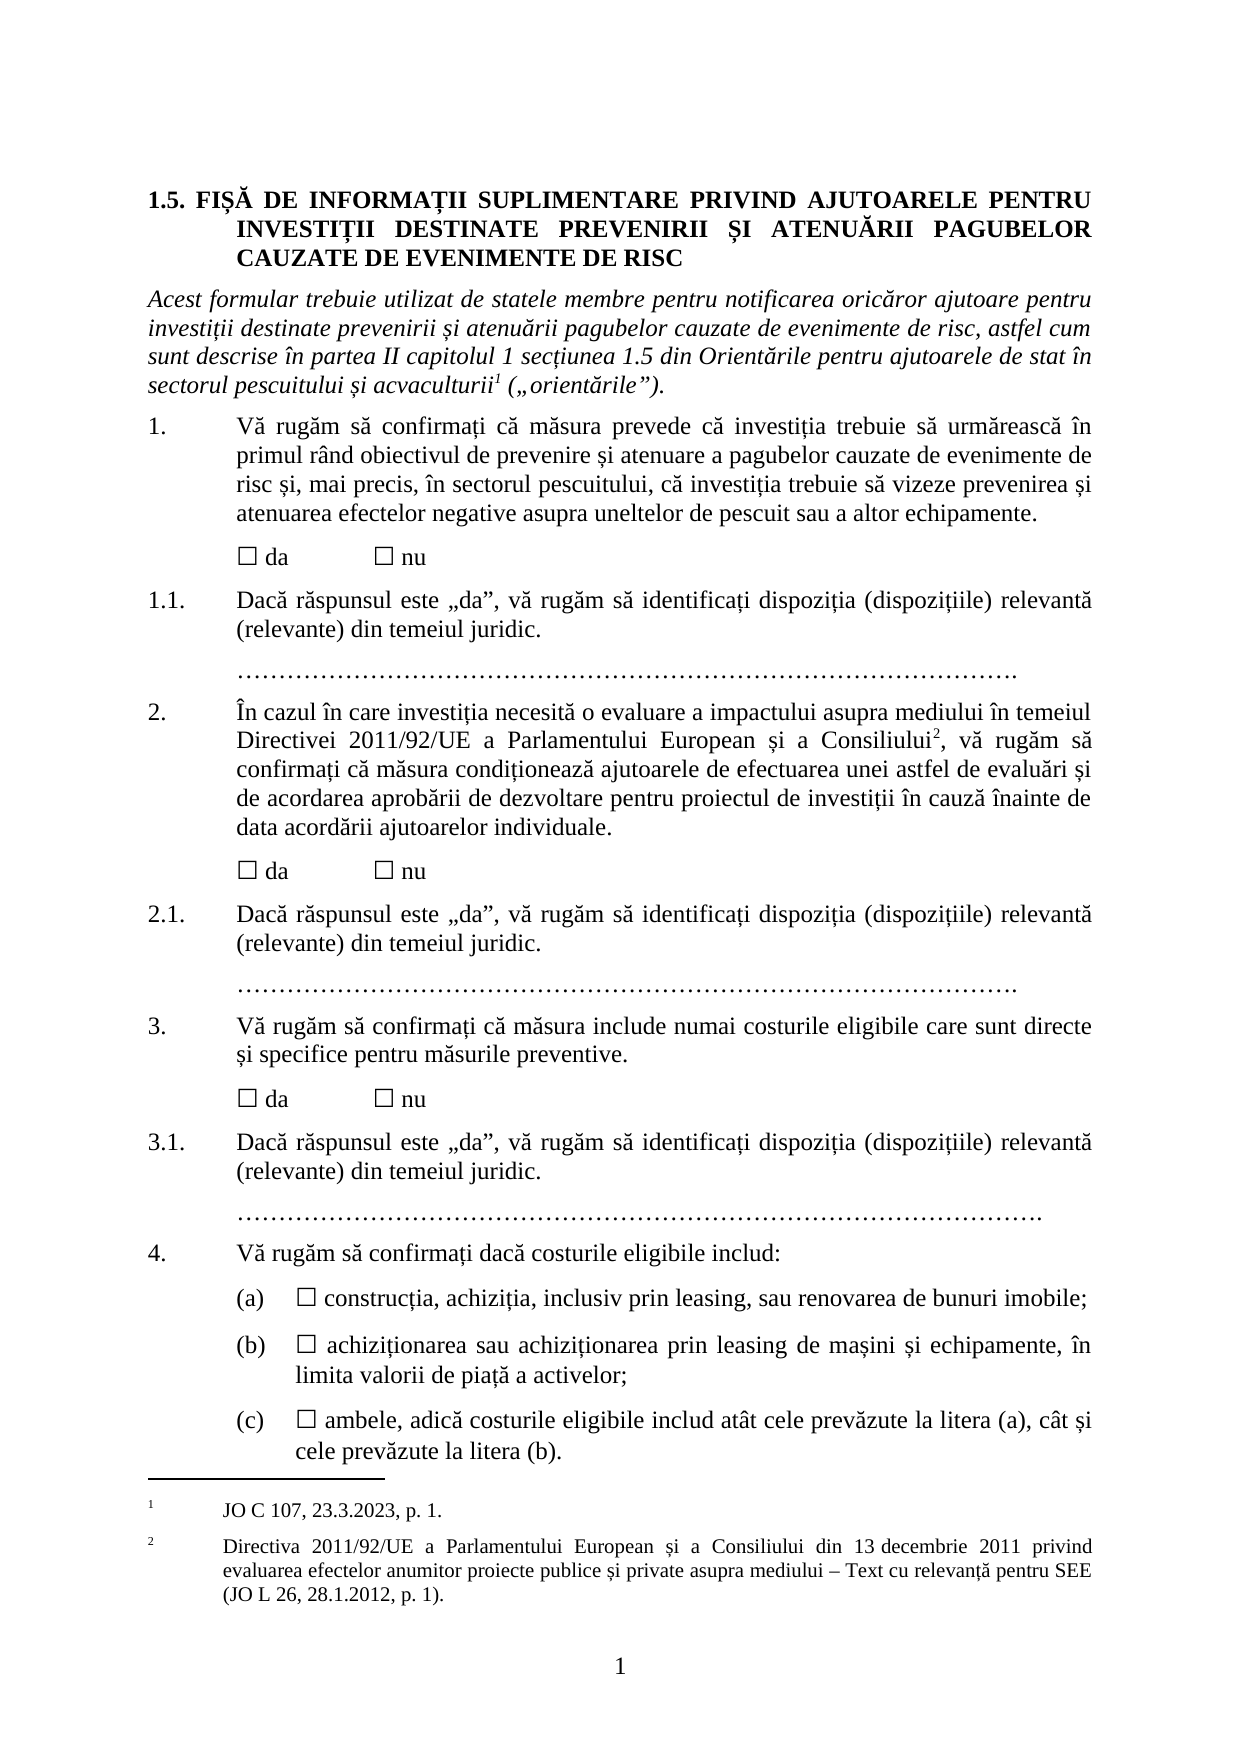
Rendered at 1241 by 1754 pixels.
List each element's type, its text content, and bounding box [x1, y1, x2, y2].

text (b) achiziționarea sau achiziționarea prin leasing de mașini și echipamente, în limita valorii de piață a activelor; [236, 1326, 1093, 1389]
text 1. Vă rugăm să confirmați că măsura prevede că investiția trebuie să urmărească în primul rând obiectivul de prevenire și atenuare a pagubelor cauzate de evenimente de risc și, mai precis, în sectorul pescuitului, că investiția trebuie să vizeze prevenirea și atenuarea efectelor negative asupra uneltelor de pescuit sau a altor echipamente. [148, 411, 1093, 526]
text da nu [236, 1081, 1093, 1115]
text Acest formular trebuie utilizat de statele membre pentru notificarea oricăror ajutoare pentru investiții destinate prevenirii și atenuării pagubelor cauzate de evenimente de risc, astfel cum sunt descrise în partea II capitolul 1 secțiunea 1.5 din Orientările pentru ajutoarele de stat în sectorul pescuitului și acvaculturii („orientările”). [148, 284, 1093, 399]
subtitle 1.5. FIȘĂ DE INFORMAȚII SUPLIMENTARE PRIVIND AJUTOARELE PENTRU INVESTIȚII DESTINATE PREVENIRII ȘI ATENUĂRII PAGUBELOR CAUZATE DE EVENIMENTE DE RISC [148, 185, 1093, 271]
text 2.1. Dacă răspunsul este „da”, vă rugăm să identificați dispoziția (dispozițiile) relevantă (relevante) din temeiul juridic. [148, 899, 1093, 957]
text da nu [236, 539, 1093, 573]
text 3. Vă rugăm să confirmați că măsura include numai costurile eligibile care sunt directe și specifice pentru măsurile preventive. [148, 1011, 1093, 1068]
text da nu [236, 853, 1093, 887]
text 2. În cazul în care investiția necesită o evaluare a impactului asupra mediului în temeiul Directivei 2011/92/UE a Parlamentului European și a Consiliului, vă rugăm să confirmați că măsura condiționează ajutoarele de efectuarea unei astfel de evaluări și de acordarea aprobării de dezvoltare pentru proiectul de investiții în cauză înainte de data acordării ajutoarelor individuale. [148, 697, 1093, 840]
text (a) construcția, achiziția, inclusiv prin leasing, sau renovarea de bunuri imobile; [236, 1280, 1093, 1314]
text 4. Vă rugăm să confirmați dacă costurile eligibile includ: [148, 1238, 1093, 1267]
text ……………………………………………………………………………………. [236, 1197, 1093, 1226]
text (c) ambele, adică costurile eligibile includ atât cele prevăzute la litera (a), cât și cele prevăzute la litera (b). [236, 1402, 1093, 1464]
text …………………………………………………………………………………. [236, 655, 1093, 684]
text 3.1. Dacă răspunsul este „da”, vă rugăm să identificați dispoziția (dispozițiile) relevantă (relevante) din temeiul juridic. [148, 1127, 1093, 1185]
text …………………………………………………………………………………. [236, 969, 1093, 998]
text 1.1. Dacă răspunsul este „da”, vă rugăm să identificați dispoziția (dispozițiile) relevantă (relevante) din temeiul juridic. [148, 585, 1093, 643]
